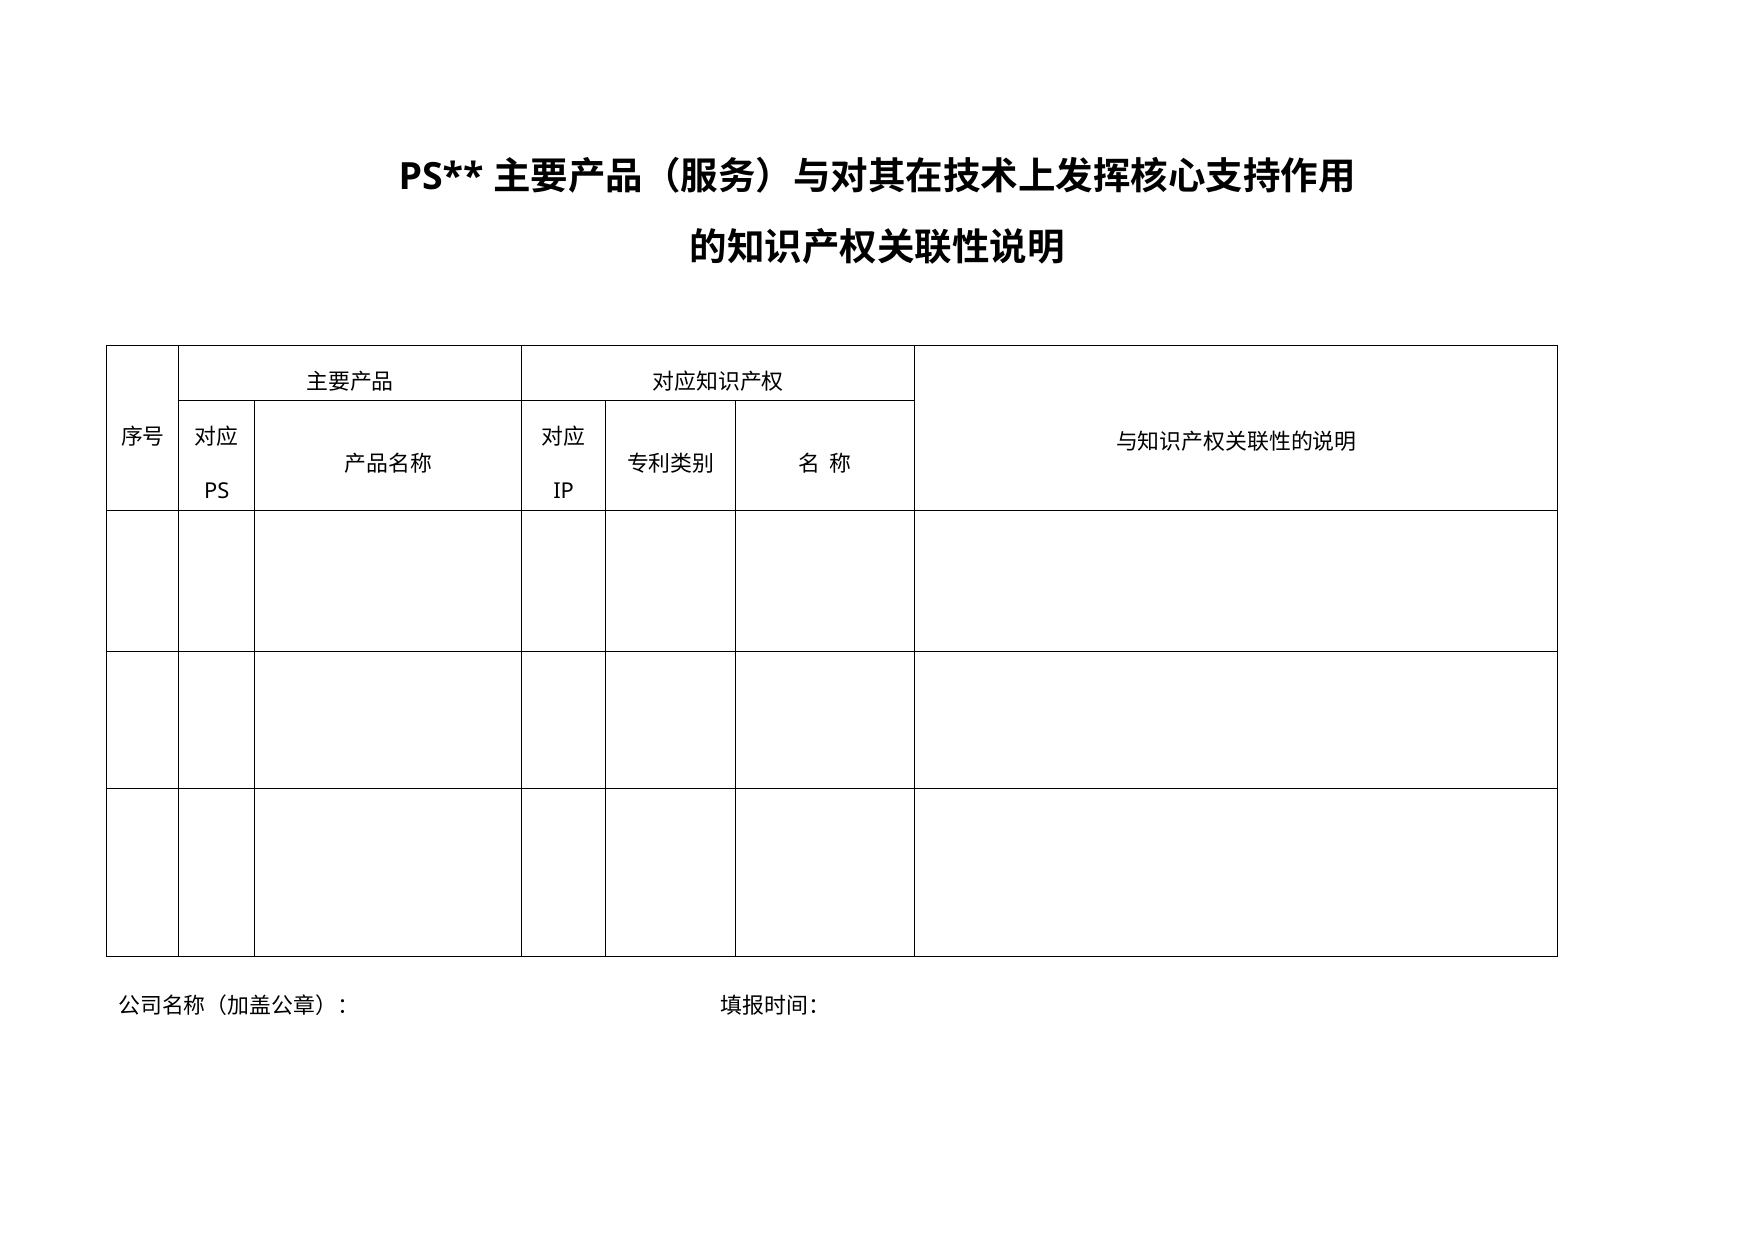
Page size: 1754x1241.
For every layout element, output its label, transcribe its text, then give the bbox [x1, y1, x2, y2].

table_cell [915, 652, 1557, 788]
table_cell [255, 652, 521, 788]
table_cell 专利类别 [606, 401, 735, 510]
table_header 主要产品 [179, 346, 521, 400]
list 的知识产权关联性说明 [118, 203, 1636, 274]
table_cell [606, 789, 735, 956]
list PS** 主要产品（服务）与对其在技术上发挥核心支持作用 [118, 133, 1636, 203]
table_header 对应知识产权 [522, 346, 914, 400]
table_cell 名 称 [736, 401, 914, 510]
table_cell [522, 789, 605, 956]
table_cell [179, 789, 254, 956]
table_cell [736, 652, 914, 788]
table_cell [107, 789, 178, 956]
table_cell [107, 652, 178, 788]
table_cell [179, 511, 254, 651]
list 公司名称（加盖公章）： 填报时间： [118, 957, 1636, 1028]
table_cell [107, 511, 178, 651]
table_cell 对应PS [179, 401, 254, 510]
table_cell [915, 511, 1557, 651]
table_cell [736, 511, 914, 651]
table_cell 对应IP [522, 401, 605, 510]
table_cell [915, 789, 1557, 956]
table_cell [606, 511, 735, 651]
table_cell [736, 789, 914, 956]
table_header 与知识产权关联性的说明 [915, 346, 1557, 510]
table_cell [522, 511, 605, 651]
table_cell [255, 789, 521, 956]
table_header 序号 [107, 346, 178, 510]
table_cell 产品名称 [255, 401, 521, 510]
table_cell [179, 652, 254, 788]
table_cell [606, 652, 735, 788]
table_cell [522, 652, 605, 788]
table_cell [255, 511, 521, 651]
